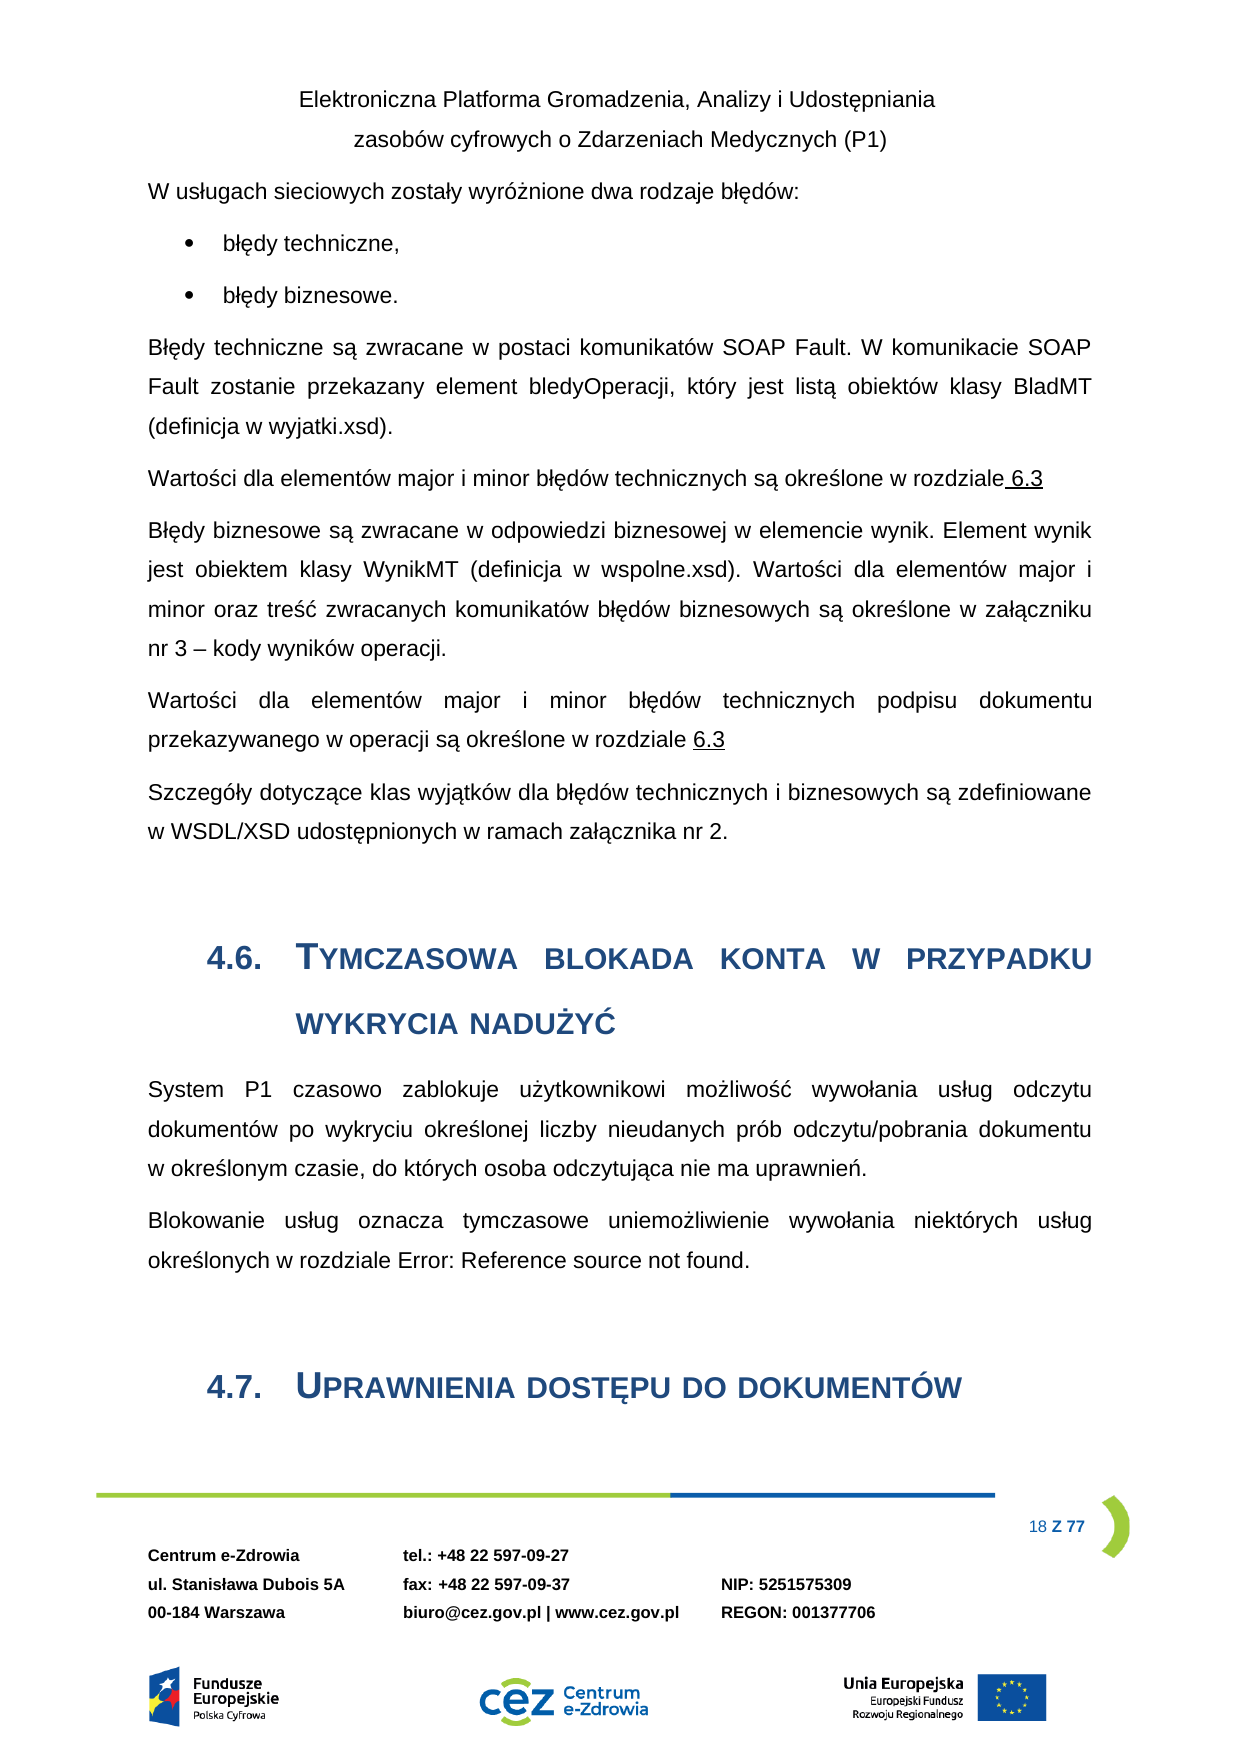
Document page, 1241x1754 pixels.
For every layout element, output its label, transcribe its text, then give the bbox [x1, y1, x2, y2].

list błędy techniczne, [185, 230, 1093, 256]
picture [835, 1672, 1055, 1722]
picture [477, 1678, 649, 1726]
text System P1 czasowo zablokuje użytkownikowi możliwość wywołania usług odczytu dokumentów po wykryciu określonej liczby nieudanych prób odczytu/pobrania dokumentu w określonym czasie, do których osoba odczytująca nie ma uprawnień. [148, 1076, 1093, 1182]
picture [1101, 1495, 1130, 1558]
text Szczegóły dotyczące klas wyjątków dla błędów technicznych i biznesowych są zdefiniowane w WSDL/XSD udostępnionych w ramach załącznika nr 2. [148, 778, 1093, 844]
text Błędy biznesowe są zwracane w odpowiedzi biznesowej w elemencie wynik. Element wynik jest obiektem klasy WynikMT (definicja w wspolne.xsd). Wartości dla elementów major i minor oraz treść zwracanych komunikatów błędów biznesowych są określone w załączniku nr 3 – kody wyników operacji. [148, 517, 1093, 661]
text W usługach sieciowych zostały wyróżnione dwa rodzaje błędów: [148, 178, 1093, 204]
list błędy biznesowe. [185, 282, 1093, 308]
subtitle Uprawnienia dostępu do dokumentów [207, 1363, 1093, 1406]
subtitle Tymczasowa blokada konta w przypadku wykrycia nadużyć [207, 934, 1093, 1042]
picture [142, 1663, 285, 1729]
text Wartości dla elementów major i minor błędów technicznych są określone w rozdziale 6.3 [148, 464, 1093, 491]
text Wartości dla elementów major i minor błędów technicznych podpisu dokumentu przekazywanego w operacji są określone w rozdziale 6.3 [148, 687, 1093, 753]
text Błędy techniczne są zwracane w postaci komunikatów SOAP Fault. W komunikacie SOAP Fault zostanie przekazany element bledyOperacji, który jest listą obiektów klasy BladMT (definicja w wyjatki.xsd). [148, 334, 1093, 439]
